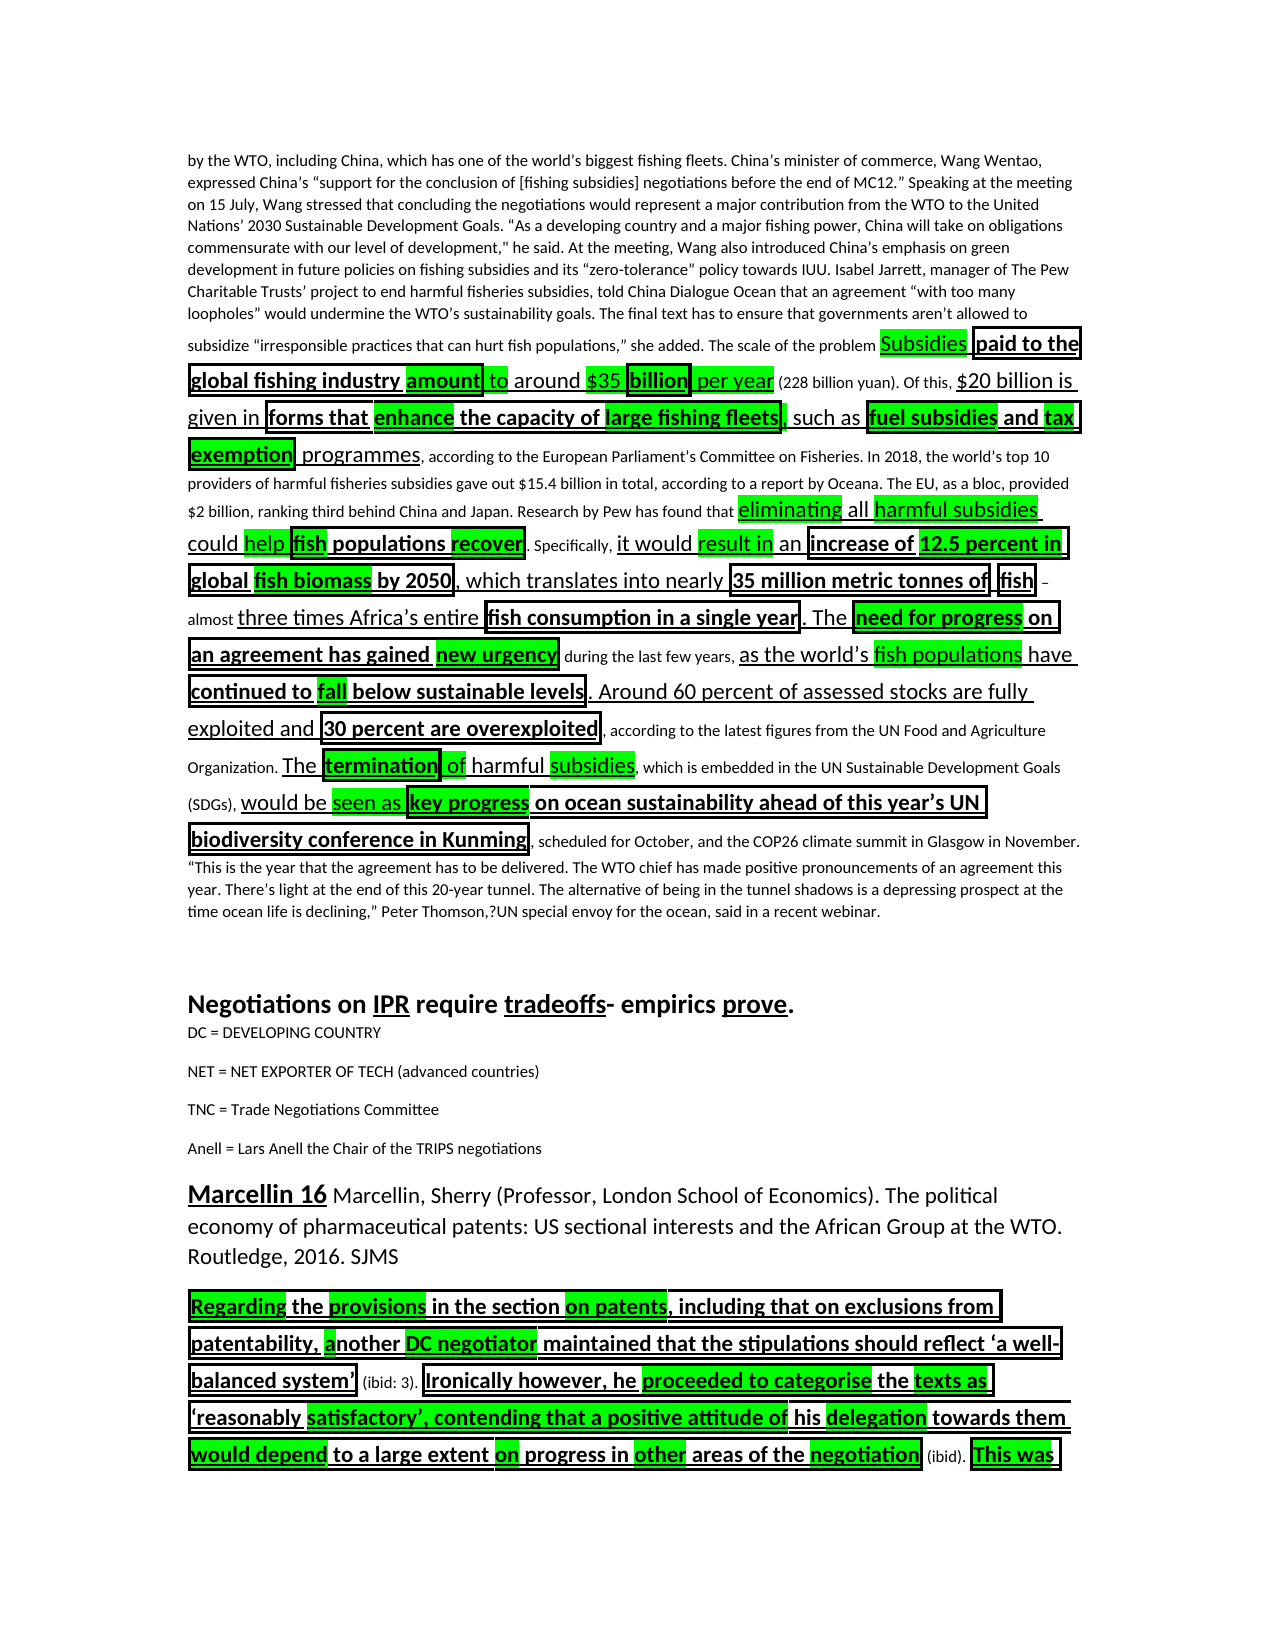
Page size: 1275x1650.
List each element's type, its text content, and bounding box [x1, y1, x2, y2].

text TNC = Trade Negotiations Committee [187, 1100, 1087, 1120]
text NET = NET EXPORTER OF TECH (advanced countries) [187, 1061, 1087, 1081]
text Anell = Lars Anell the Chair of the TRIPS negotiations [187, 1138, 1087, 1158]
text DC = DEVELOPING COUNTRY [187, 1023, 1087, 1043]
text Marcellin 16 Marcellin, Sherry (Professor, London School of Economics). The political economy of pharmaceutical patents: US sectional interests and the African Group at the WTO. Routledge, 2016. SJMS [187, 1177, 1087, 1270]
subtitle Negotiations on IPR require tradeoffs- empirics prove. [187, 987, 1087, 1020]
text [187, 1289, 1087, 1471]
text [187, 150, 1087, 922]
